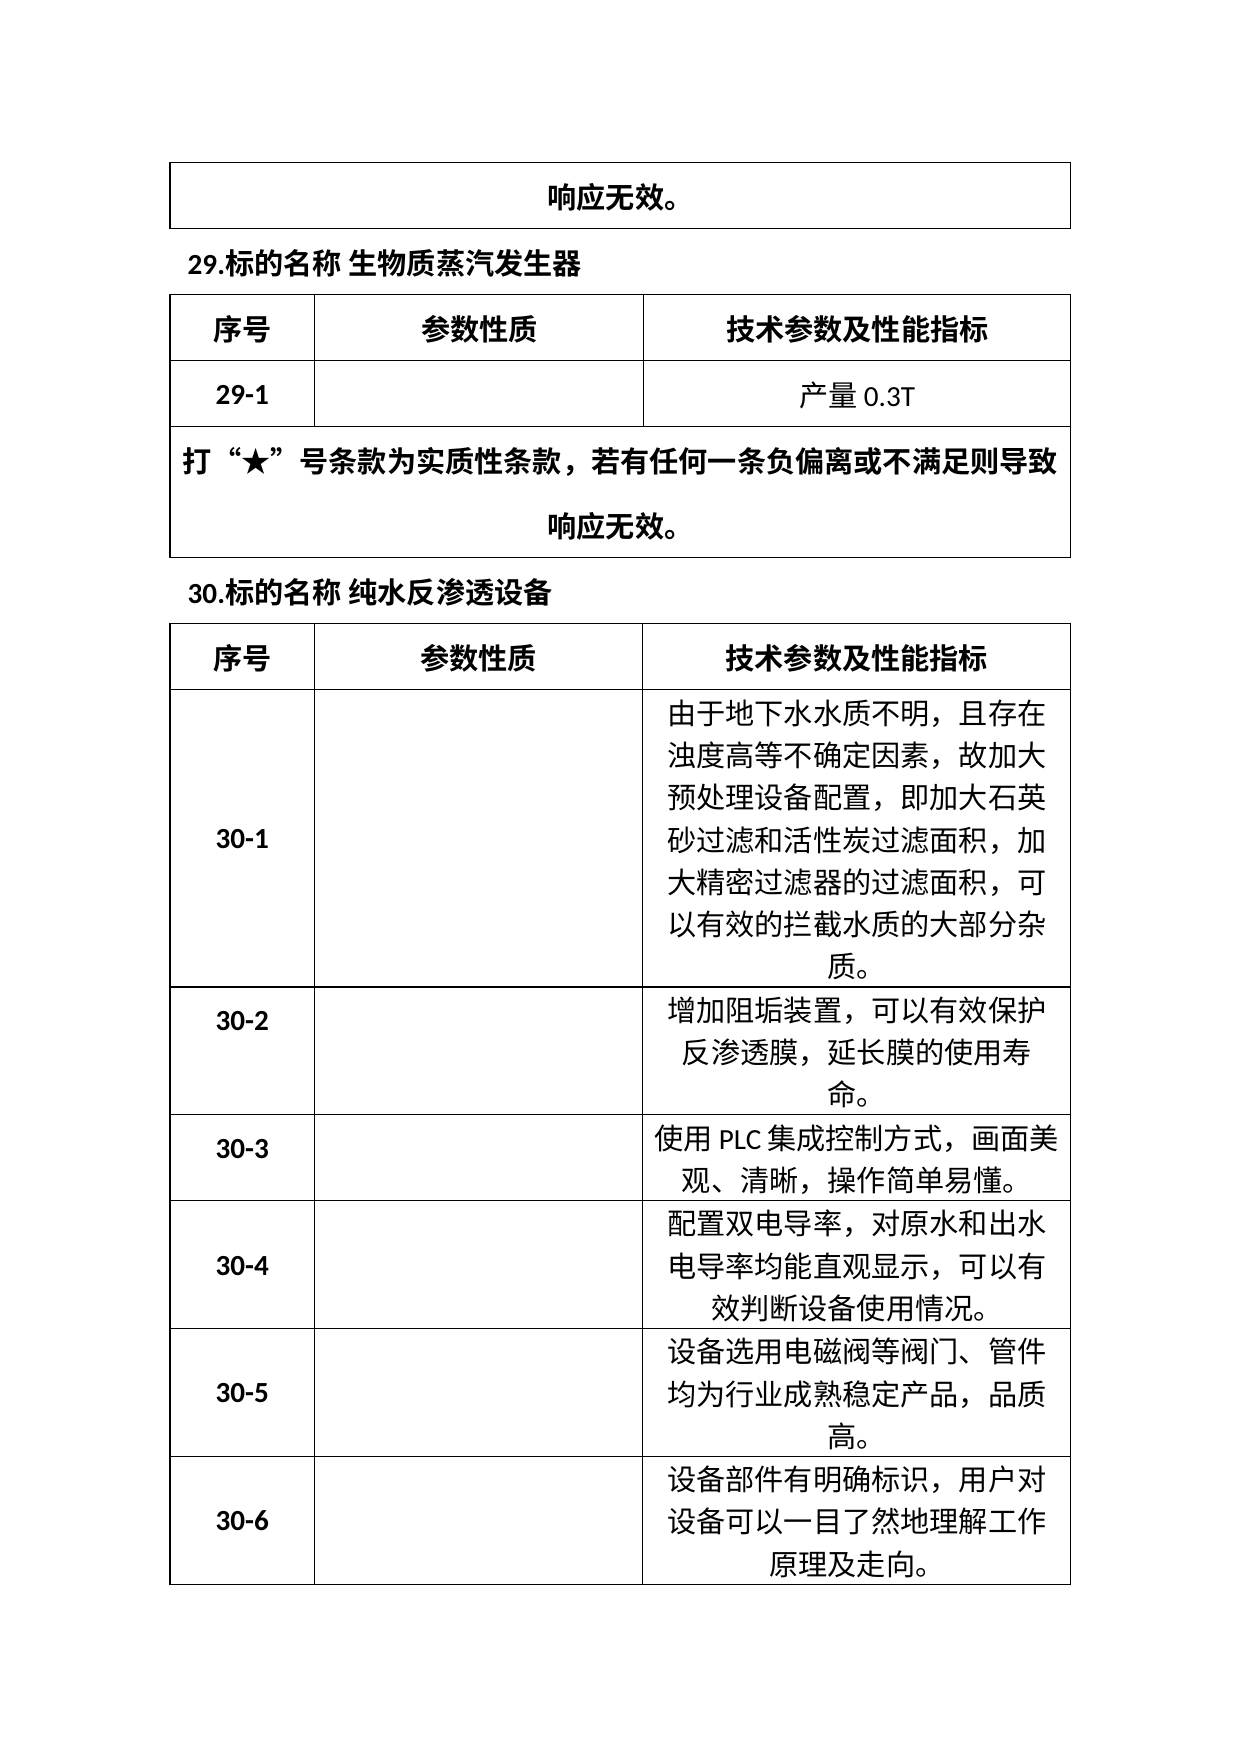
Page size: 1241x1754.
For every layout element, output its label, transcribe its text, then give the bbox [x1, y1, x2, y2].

table_cell [315, 1115, 642, 1200]
table_cell 增加阻垢装置，可以有效保护反渗透膜，延长膜的使用寿命。 [643, 988, 1070, 1114]
table_cell 30-6 [171, 1457, 314, 1584]
table_cell 打“★”号条款为实质性条款，若有任何一条负偏离或不满足则导致响应无效。 [171, 427, 1070, 557]
table_cell 由于地下水水质不明，且存在浊度高等不确定因素，故加大预处理设备配置，即加大石英砂过滤和活性炭过滤面积，加大精密过滤器的过滤面积，可以有效的拦截水质的大部分杂质。 [643, 690, 1070, 986]
table_header 技术参数及性能指标 [643, 624, 1070, 689]
table_cell 使用PLC集成控制方式，画面美观、清晰，操作简单易懂。 [643, 1115, 1070, 1200]
table_header 参数性质 [315, 624, 642, 689]
table_cell 设备选用电磁阀等阀门、管件均为行业成熟稳定产品，品质高。 [643, 1329, 1070, 1456]
table_header 序号 [171, 295, 314, 360]
text 30.标的名称 纯水反渗透设备 [187, 558, 1053, 623]
table_cell 配置双电导率，对原水和出水电导率均能直观显示，可以有效判断设备使用情况。 [643, 1201, 1070, 1328]
table_cell [315, 988, 642, 1114]
table_cell 30-2 [171, 988, 314, 1114]
table_cell [315, 690, 642, 986]
table_cell 设备部件有明确标识，用户对设备可以一目了然地理解工作原理及走向。 [643, 1457, 1070, 1584]
table_cell [315, 1457, 642, 1584]
table_cell 产量0.3T [644, 361, 1070, 426]
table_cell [171, 163, 1070, 228]
table_cell 29-1 [171, 361, 314, 426]
table_cell 30-5 [171, 1329, 314, 1456]
table_header 参数性质 [315, 295, 643, 360]
table_cell [315, 1329, 642, 1456]
table_cell 30-1 [171, 690, 314, 986]
table_cell [315, 1201, 642, 1328]
text 29.标的名称 生物质蒸汽发生器 [187, 229, 1053, 294]
table_cell 30-3 [171, 1115, 314, 1200]
table_cell 30-4 [171, 1201, 314, 1328]
table_cell [315, 361, 643, 426]
table_header 序号 [171, 624, 314, 689]
table_header 技术参数及性能指标 [644, 295, 1070, 360]
